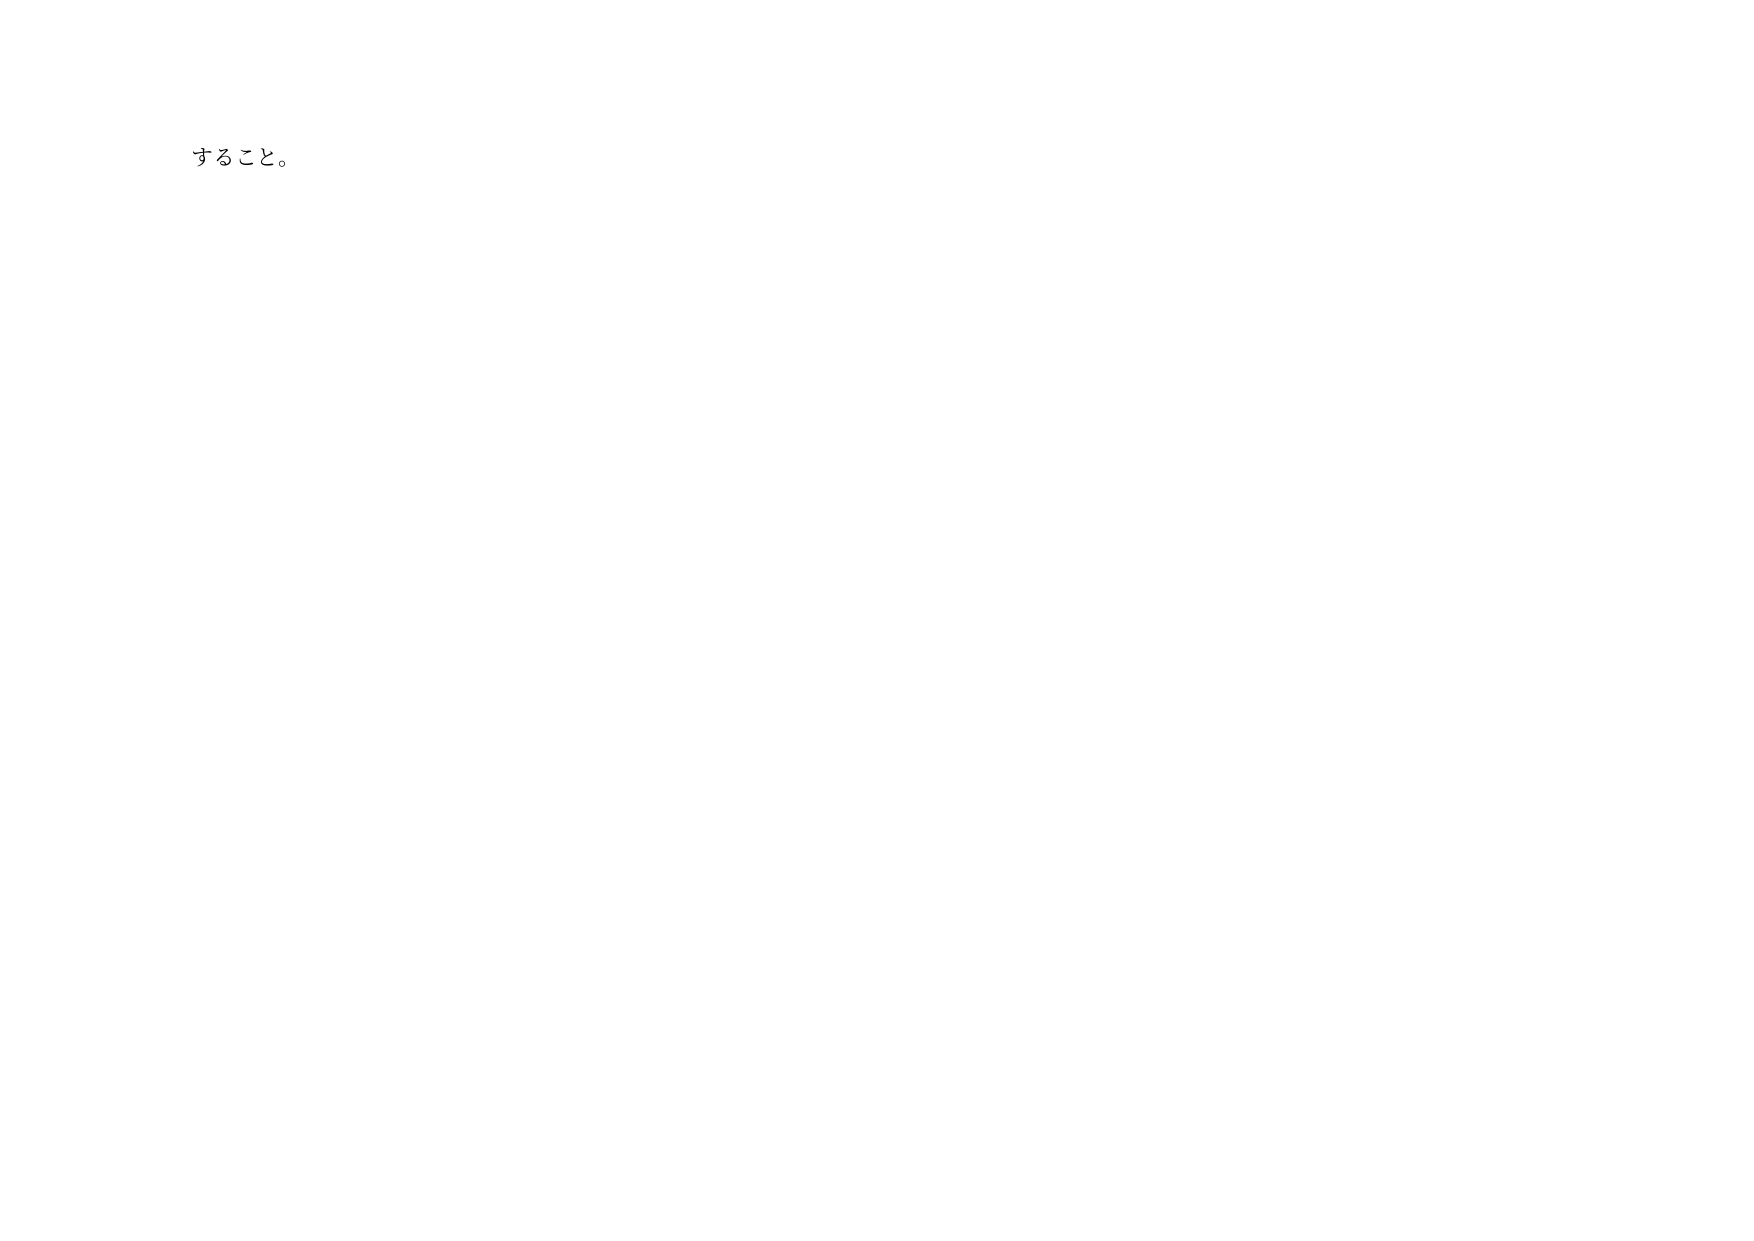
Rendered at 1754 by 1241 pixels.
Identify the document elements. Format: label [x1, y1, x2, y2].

text [169, 136, 1618, 176]
